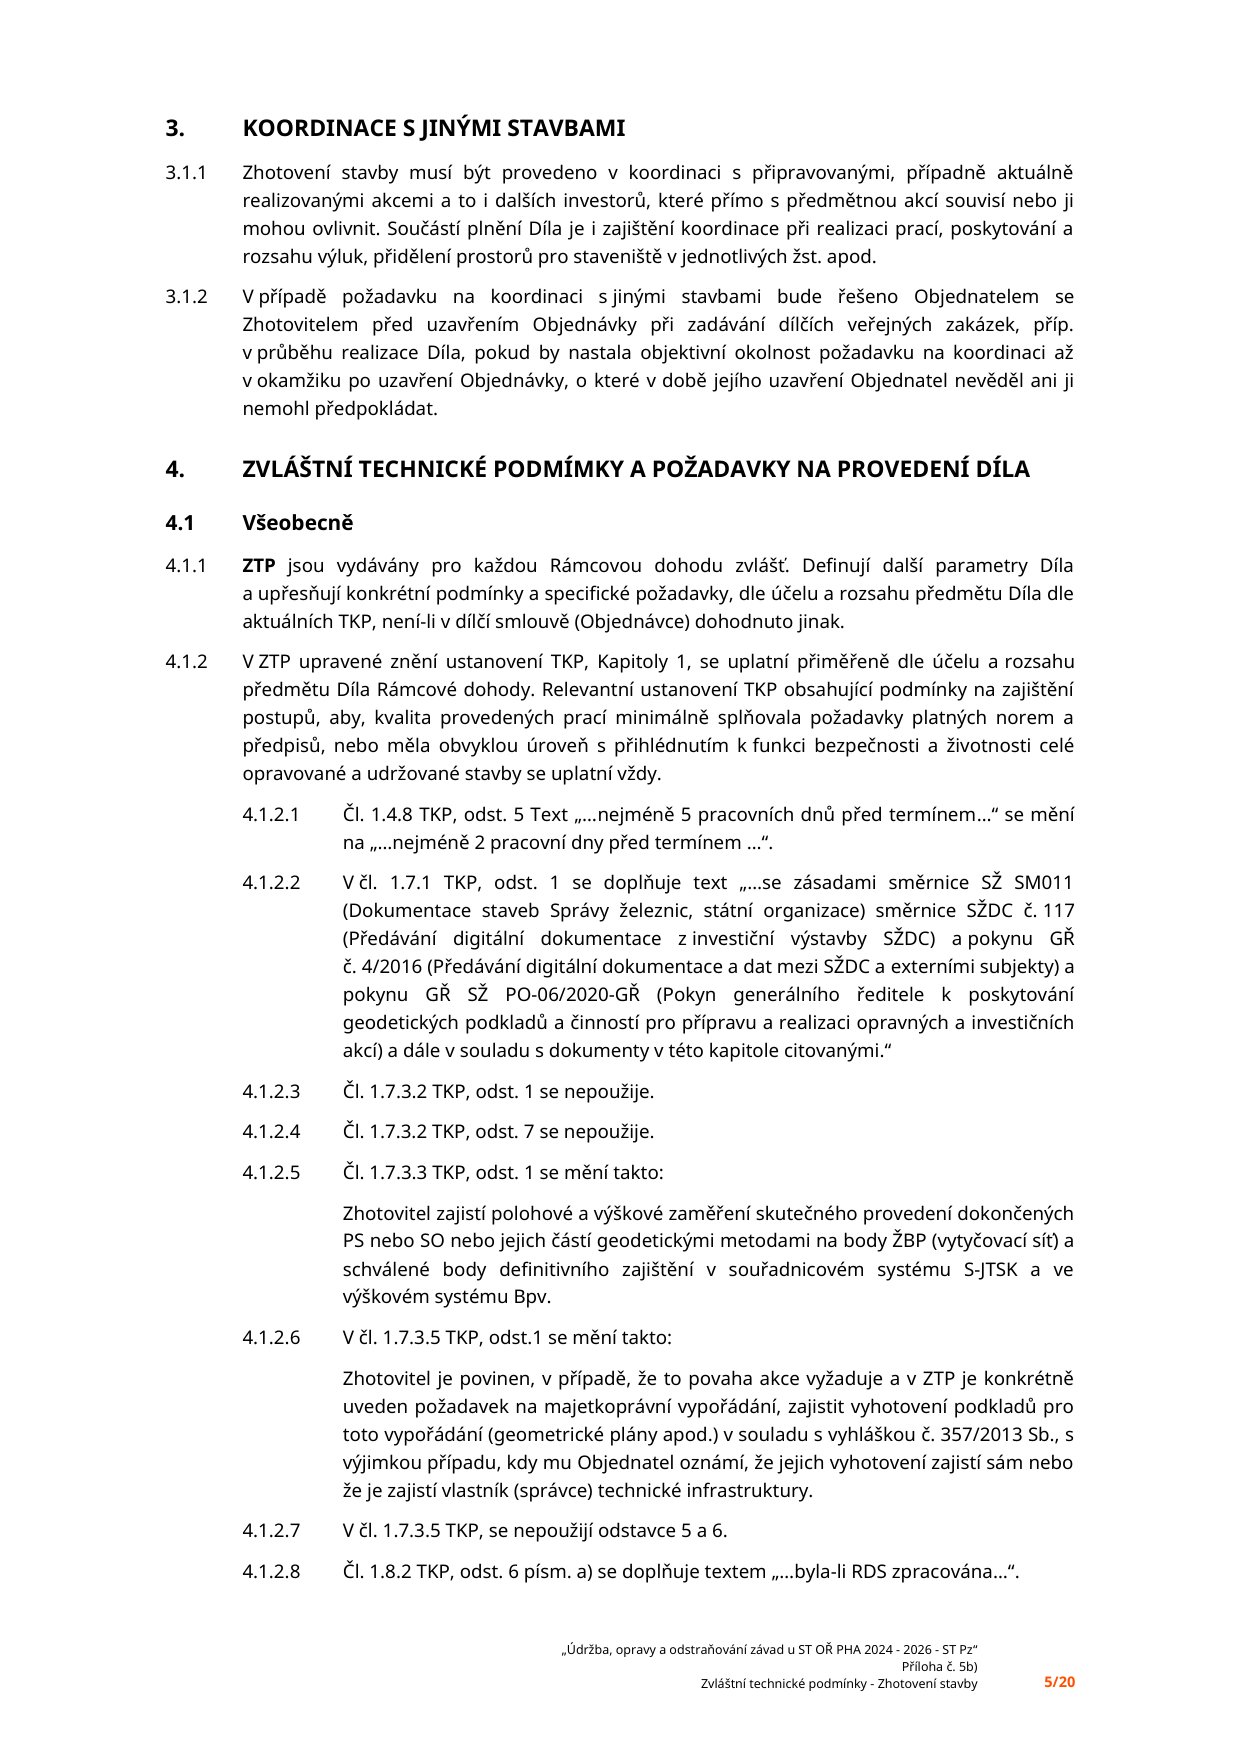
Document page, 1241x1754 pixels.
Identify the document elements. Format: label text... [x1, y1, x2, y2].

text V ZTP upravené znění ustanovení TKP, Kapitoly 1, se uplatní přiměřeně dle účelu a rozsahu předmětu Díla Rámcové dohody. Relevantní ustanovení TKP obsahující podmínky na zajištění postupů, aby, kvalita provedených prací minimálně splňovala požadavky platných norem a předpisů, nebo měla obvyklou úroveň s přihlédnutím k funkci bezpečnosti a životnosti celé opravované a udržované stavby se uplatní vždy. [165, 648, 1075, 786]
text V čl. 1.7.1 TKP, odst. 1 se doplňuje text „…se zásadami směrnice SŽ SM011 (Dokumentace staveb Správy železnic, státní organizace) směrnice SŽDC č. 117 (Předávání digitální dokumentace z investiční výstavby SŽDC) a pokynu GŘ č. 4/2016 (Předávání digitální dokumentace a dat mezi SŽDC a externími subjekty) a pokynu GŘ SŽ PO-06/2020-GŘ (Pokyn generálního ředitele k poskytování geodetických podkladů a činností pro přípravu a realizaci opravných a investičních akcí) a dále v souladu s dokumenty v této kapitole citovanými.“ [242, 869, 1075, 1063]
text V čl. 1.7.3.5 TKP, odst.1 se mění takto: [242, 1324, 1075, 1350]
text Zvláštní TECHNICKÉ podmímky a požadavky na PROVEDENÍ DÍLA [165, 453, 1075, 484]
text Čl. 1.8.2 TKP, odst. 6 písm. a) se doplňuje textem „…byla-li RDS zpracována…“. [242, 1558, 1075, 1583]
text Čl. 1.4.8 TKP, odst. 5 Text „…nejméně 5 pracovních dnů před termínem…“ se mění na „…nejméně 2 pracovní dny před termínem …“. [242, 801, 1075, 854]
text Zhotovení stavby musí být provedeno v koordinaci s připravovanými, případně aktuálně realizovanými akcemi a to i dalších investorů, které přímo s předmětnou akcí souvisí nebo ji mohou ovlivnit. Součástí plnění Díla je i zajištění koordinace při realizaci prací, poskytování a rozsahu výluk, přidělení prostorů pro staveniště v jednotlivých žst. apod. [165, 159, 1075, 269]
text KOORDINACE S JINÝMI STAVBAMI [165, 112, 1075, 143]
list Zhotovitel je povinen, v případě, že to povaha akce vyžaduje a v ZTP je konkrétně uveden požadavek na majetkoprávní vypořádání, zajistit vyhotovení podkladů pro toto vypořádání (geometrické plány apod.) v souladu s vyhláškou č. 357/2013 Sb., s výjimkou případu, kdy mu Objednatel oznámí, že jejich vyhotovení zajistí sám nebo že je zajistí vlastník (správce) technické infrastruktury. [343, 1365, 1075, 1502]
text ZTP jsou vydávány pro každou Rámcovou dohodu zvlášť. Definují další parametry Díla a upřesňují konkrétní podmínky a specifické požadavky, dle účelu a rozsahu předmětu Díla dle aktuálních TKP, není-li v dílčí smlouvě (Objednávce) dohodnuto jinak. [165, 552, 1075, 633]
text Všeobecně [165, 508, 1075, 537]
text V případě požadavku na koordinaci s jinými stavbami bude řešeno Objednatelem se Zhotovitelem před uzavřením Objednávky při zadávání dílčích veřejných zakázek, příp. v průběhu realizace Díla, pokud by nastala objektivní okolnost požadavku na koordinaci až v okamžiku po uzavření Objednávky, o které v době jejího uzavření Objednatel nevěděl ani ji nemohl předpokládat. [165, 284, 1075, 421]
text Čl. 1.7.3.2 TKP, odst. 7 se nepoužije. [242, 1119, 1075, 1144]
text V čl. 1.7.3.5 TKP, se nepoužijí odstavce 5 a 6. [242, 1517, 1075, 1543]
text Čl. 1.7.3.3 TKP, odst. 1 se mění takto: [242, 1159, 1075, 1185]
text Čl. 1.7.3.2 TKP, odst. 1 se nepoužije. [242, 1078, 1075, 1104]
list Zhotovitel zajistí polohové a výškové zaměření skutečného provedení dokončených PS nebo SO nebo jejich částí geodetickými metodami na body ŽBP (vytyčovací síť) a schválené body definitivního zajištění v souřadnicovém systému S-JTSK a ve výškovém systému Bpv. [343, 1200, 1075, 1309]
